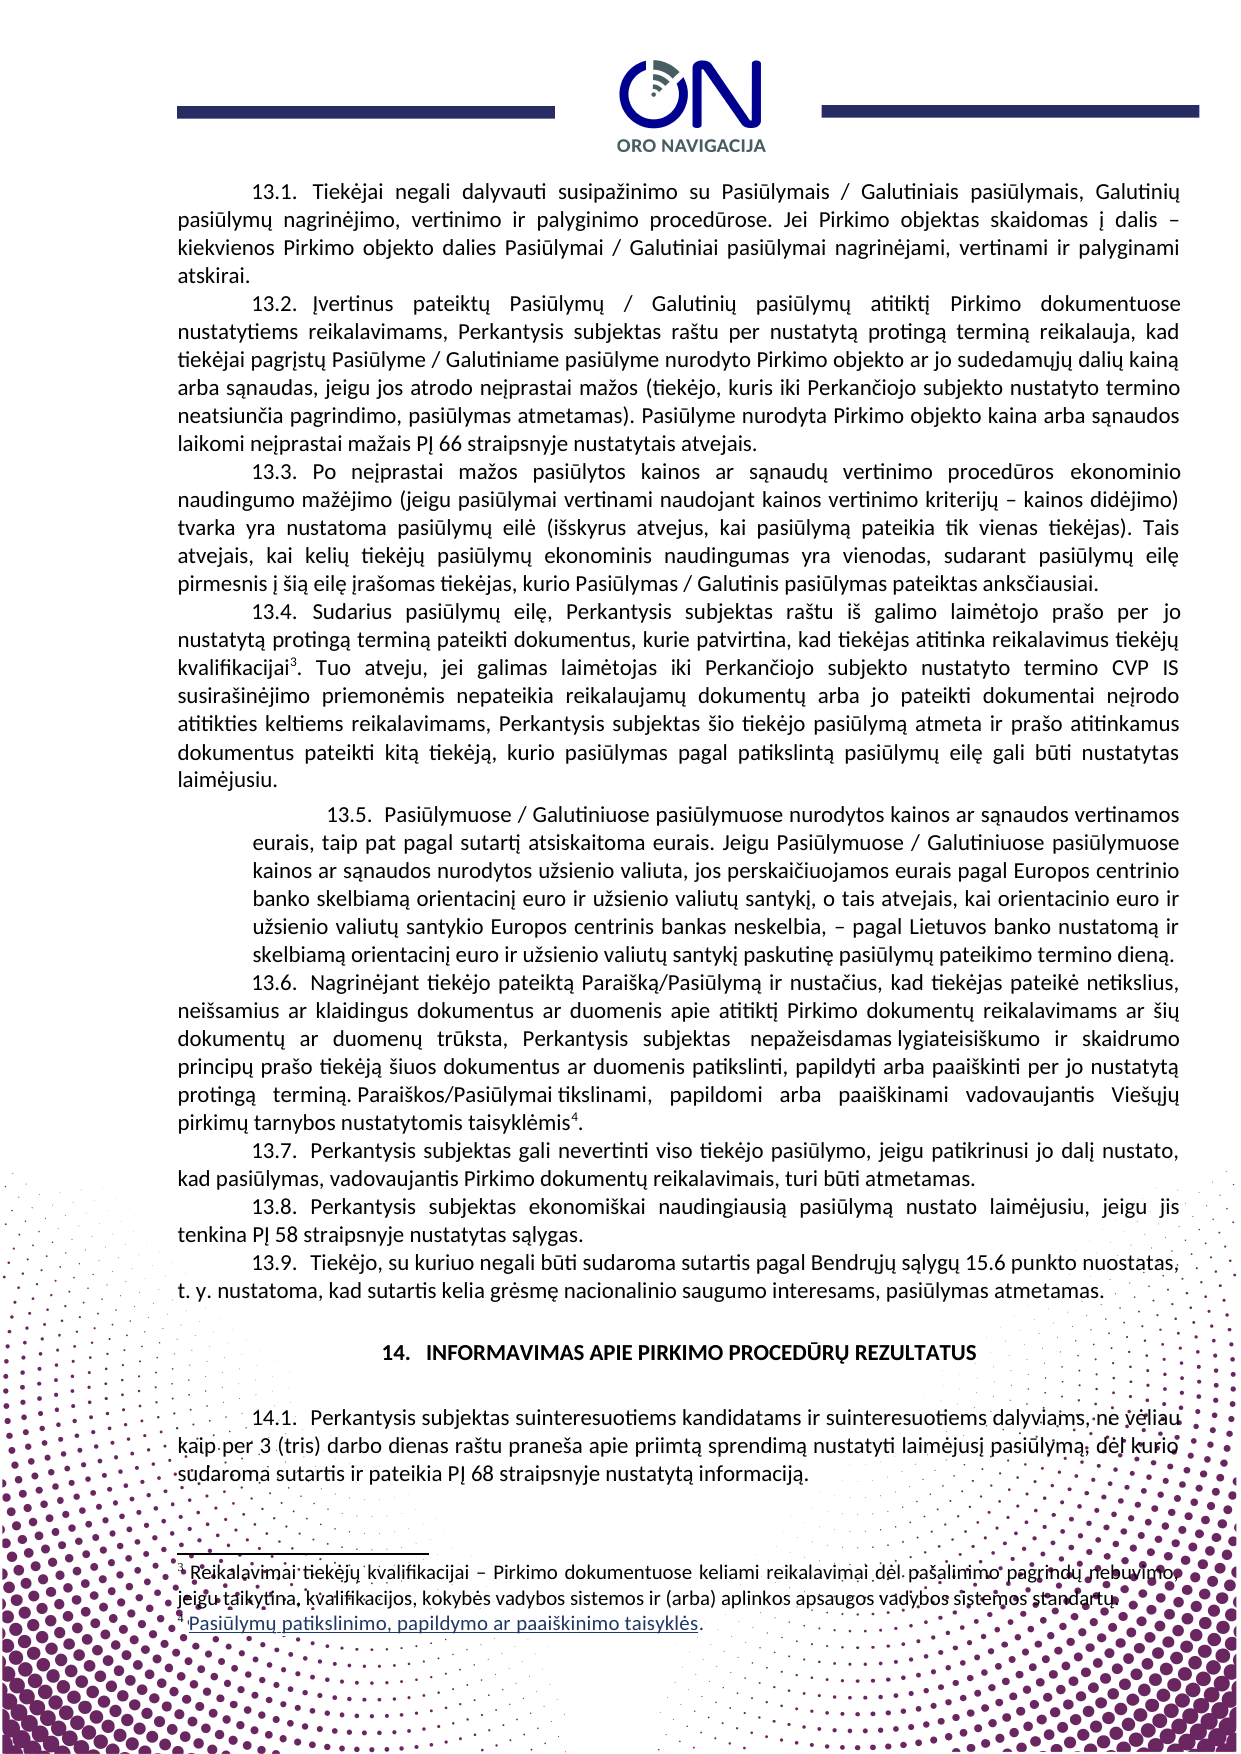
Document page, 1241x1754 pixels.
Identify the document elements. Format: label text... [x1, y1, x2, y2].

picture [2, 1173, 566, 1754]
list Perkantysis subjektas ekonomiškai naudingiausią pasiūlymą nustato laimėjusiu, jeigu jis tenkina PĮ 58 straipsnyje nustatytas sąlygas. [177, 1192, 1181, 1248]
list Perkantysis subjektas suinteresuotiems kandidatams ir suinteresuotiems dalyviams, ne vėliau kaip per 3 (tris) darbo dienas raštu praneša apie priimtą sprendimą nustatyti laimėjusį pasiūlymą, dėl kurio sudaroma sutartis ir pateikia PĮ 68 straipsnyje nustatytą informaciją. [177, 1403, 1181, 1487]
list Perkantysis subjektas gali nevertinti viso tiekėjo pasiūlymo, jeigu patikrinusi jo dalį nustato, kad pasiūlymas, vadovaujantis Pirkimo dokumentų reikalavimais, turi būti atmetamas. [177, 1136, 1181, 1192]
list Įvertinus pateiktų Pasiūlymų / Galutinių pasiūlymų atitiktį Pirkimo dokumentuose nustatytiems reikalavimams, Perkantysis subjektas raštu per nustatytą protingą terminą reikalauja, kad tiekėjai pagrįstų Pasiūlyme / Galutiniame pasiūlyme nurodyto Pirkimo objekto ar jo sudedamųjų dalių kainą arba sąnaudas, jeigu jos atrodo neįprastai mažos (tiekėjo, kuris iki Perkančiojo subjekto nustatyto termino neatsiunčia pagrindimo, pasiūlymas atmetamas). Pasiūlyme nurodyta Pirkimo objekto kaina arba sąnaudos laikomi neįprastai mažais PĮ 66 straipsnyje nustatytais atvejais. [177, 289, 1181, 457]
picture [617, 60, 766, 152]
list Tiekėjai negali dalyvauti susipažinimo su Pasiūlymais / Galutiniais pasiūlymais, Galutinių pasiūlymų nagrinėjimo, vertinimo ir palyginimo procedūrose. Jei Pirkimo objektas skaidomas į dalis – kiekvienos Pirkimo objekto dalies Pasiūlymai / Galutiniai pasiūlymai nagrinėjami, vertinami ir palyginami atskirai. [177, 177, 1181, 289]
list Po neįprastai mažos pasiūlytos kainos ar sąnaudų vertinimo procedūros ekonominio naudingumo mažėjimo (jeigu pasiūlymai vertinami naudojant kainos vertinimo kriterijų – kainos didėjimo) tvarka yra nustatoma pasiūlymų eilė (išskyrus atvejus, kai pasiūlymą pateikia tik vienas tiekėjas). Tais atvejais, kai kelių tiekėjų pasiūlymų ekonominis naudingumas yra vienodas, sudarant pasiūlymų eilę pirmesnis į šią eilę įrašomas tiekėjas, kurio Pasiūlymas / Galutinis pasiūlymas pateiktas anksčiausiai. [177, 457, 1181, 597]
list Nagrinėjant tiekėjo pateiktą Paraišką/Pasiūlymą ir nustačius, kad tiekėjas pateikė netikslius, neišsamius ar klaidingus dokumentus ar duomenis apie atitiktį Pirkimo dokumentų reikalavimams ar šių dokumentų ar duomenų trūksta, Perkantysis subjektas nepažeisdamas lygiateisiškumo ir skaidrumo principų prašo tiekėją šiuos dokumentus ar duomenis patikslinti, papildyti arba paaiškinti per jo nustatytą protingą terminą. Paraiškos/Pasiūlymai tikslinami, papildomi arba paaiškinami vadovaujantis Viešųjų pirkimų tarnybos nustatytomis taisyklėmis. [177, 968, 1181, 1136]
text 13.5. Pasiūlymuose / Galutiniuose pasiūlymuose nurodytos kainos ar sąnaudos vertinamos eurais, taip pat pagal sutartį atsiskaitoma eurais. Jeigu Pasiūlymuose / Galutiniuose pasiūlymuose kainos ar sąnaudos nurodytos užsienio valiuta, jos perskaičiuojamos eurais pagal Europos centrinio banko skelbiamą orientacinį euro ir užsienio valiutų santykį, o tais atvejais, kai orientacinio euro ir užsienio valiutų santykio Europos centrinis bankas neskelbia, – pagal Lietuvos banko nustatomą ir skelbiamą orientacinį euro ir užsienio valiutų santykį paskutinę pasiūlymų pateikimo termino dieną. [252, 800, 1181, 968]
picture [658, 1171, 1237, 1752]
list Tiekėjo, su kuriuo negali būti sudaroma sutartis pagal Bendrųjų sąlygų 15.6 punkto nuostatas, t. y. nustatoma, kad sutartis kelia grėsmę nacionalinio saugumo interesams, pasiūlymas atmetamas. [177, 1248, 1181, 1304]
subtitle INFORMAVIMAS APIE PIRKIMO PROCEDŪRŲ REZULTATUS [177, 1338, 1181, 1367]
list Sudarius pasiūlymų eilę, Perkantysis subjektas raštu iš galimo laimėtojo prašo per jo nustatytą protingą terminą pateikti dokumentus, kurie patvirtina, kad tiekėjas atitinka reikalavimus tiekėjų kvalifikacijai. Tuo atveju, jei galimas laimėtojas iki Perkančiojo subjekto nustatyto termino CVP IS susirašinėjimo priemonėmis nepateikia reikalaujamų dokumentų arba jo pateikti dokumentai neįrodo atitikties keltiems reikalavimams, Perkantysis subjektas šio tiekėjo pasiūlymą atmeta ir prašo atitinkamus dokumentus pateikti kitą tiekėją, kurio pasiūlymas pagal patikslintą pasiūlymų eilę gali būti nustatytas laimėjusiu. [177, 597, 1181, 794]
